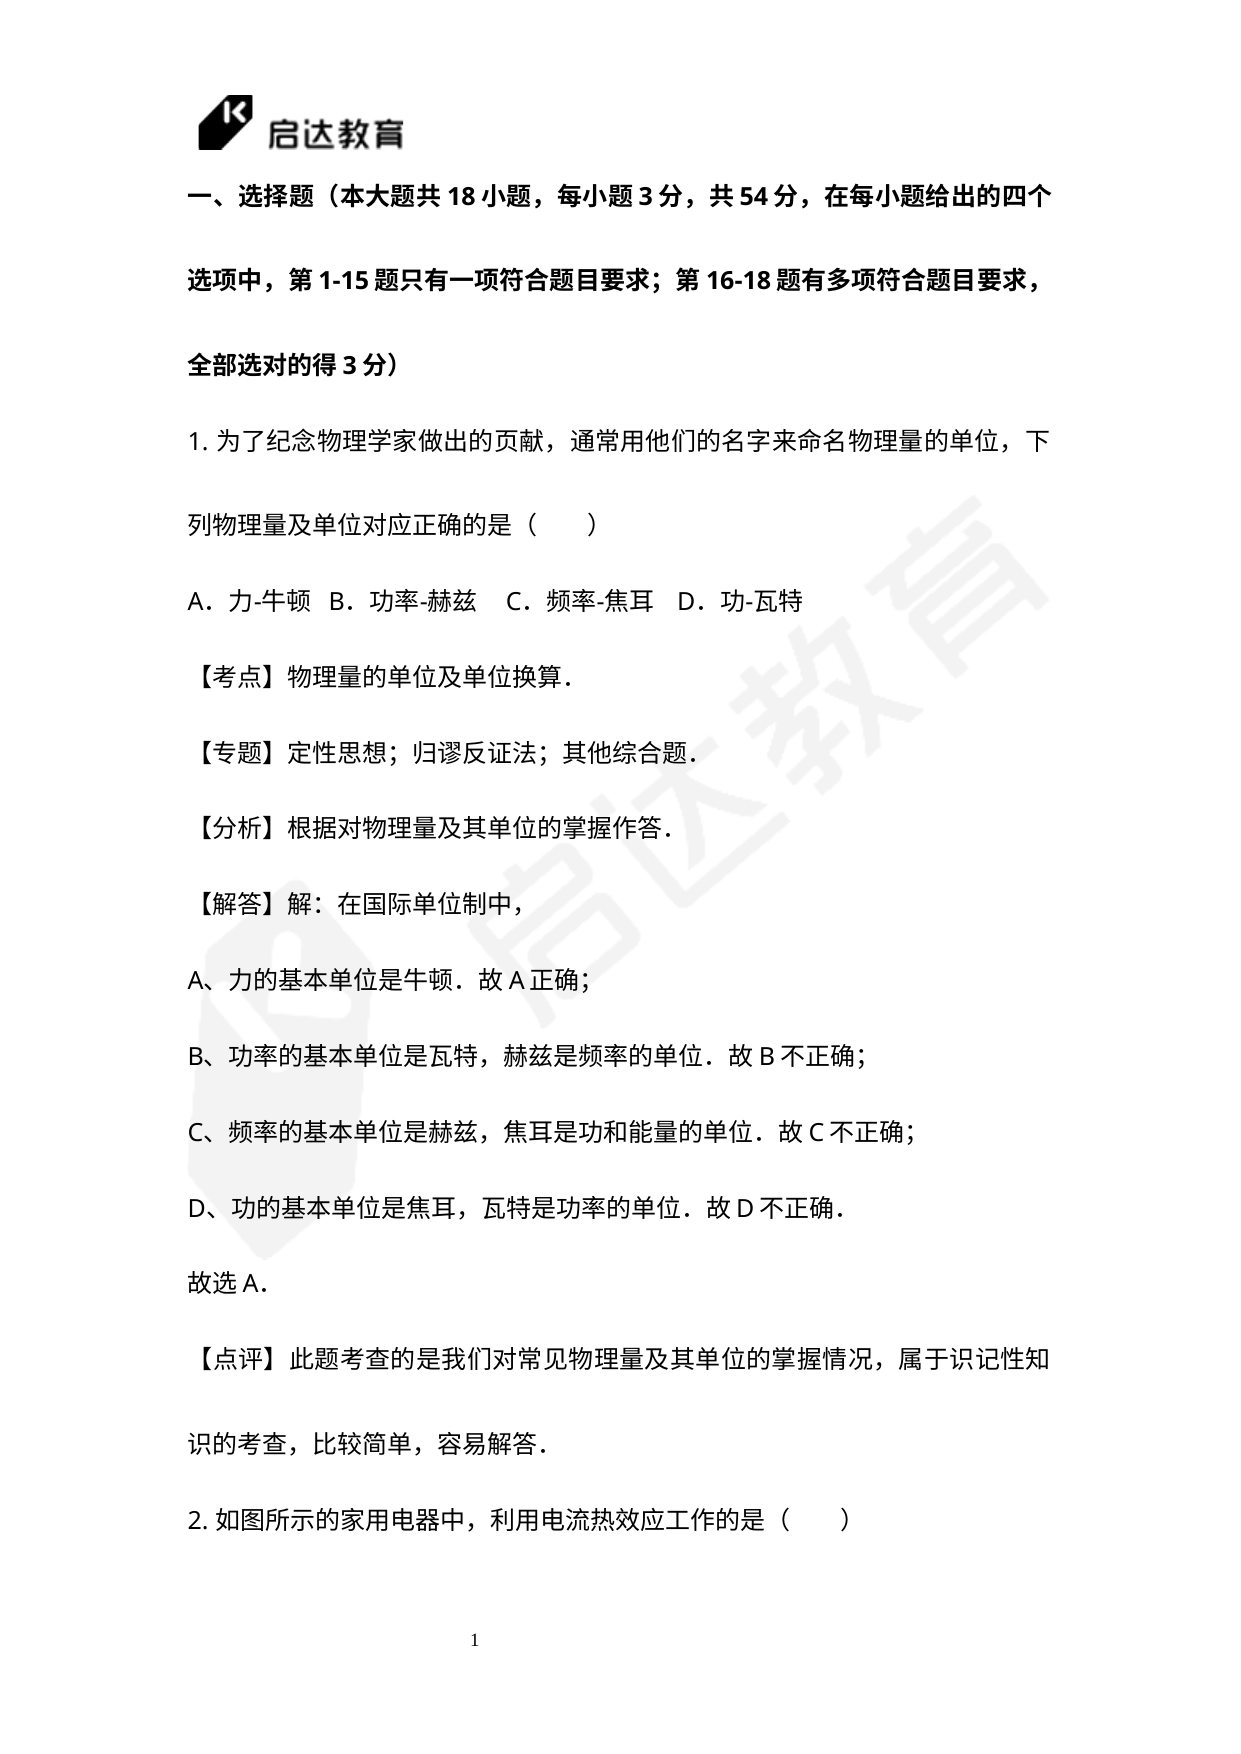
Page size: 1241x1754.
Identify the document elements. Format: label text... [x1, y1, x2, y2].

text 1. 为了纪念物理学家做出的页献，通常用他们的名字来命名物理量的单位，下列物理量及单位对应正确的是（ ） [187, 407, 1053, 556]
text 【考点】物理量的单位及单位换算． [187, 643, 1053, 708]
text 【分析】根据对物理量及其单位的掌握作答． [187, 794, 1053, 859]
text A、力的基本单位是牛顿．故A正确； [187, 946, 1053, 1011]
picture [198, 95, 404, 150]
text 2. 如图所示的家用电器中，利用电流热效应工作的是（ ） [187, 1486, 1053, 1551]
text A．力-牛顿 B．功率-赫兹 C．频率-焦耳 D．功-瓦特 [187, 567, 1053, 632]
text 【点评】此题考查的是我们对常见物理量及其单位的掌握情况，属于识记性知识的考查，比较简单，容易解答． [187, 1325, 1053, 1475]
text 一、选择题（本大题共18小题，每小题3分，共54分，在每小题给出的四个选项中，第1-15题只有一项符合题目要求；第16-18题有多项符合题目要求，全部选对的得3分） [187, 162, 1053, 396]
text 故选A． [187, 1249, 1053, 1314]
text 【专题】定性思想；归谬反证法；其他综合题． [187, 719, 1053, 784]
text 【解答】解：在国际单位制中， [187, 870, 1053, 935]
text D、功的基本单位是焦耳，瓦特是功率的单位．故D不正确． [187, 1174, 1053, 1239]
text B、功率的基本单位是瓦特，赫兹是频率的单位．故B不正确； [187, 1022, 1053, 1087]
text C、频率的基本单位是赫兹，焦耳是功和能量的单位．故C不正确； [187, 1098, 1053, 1163]
